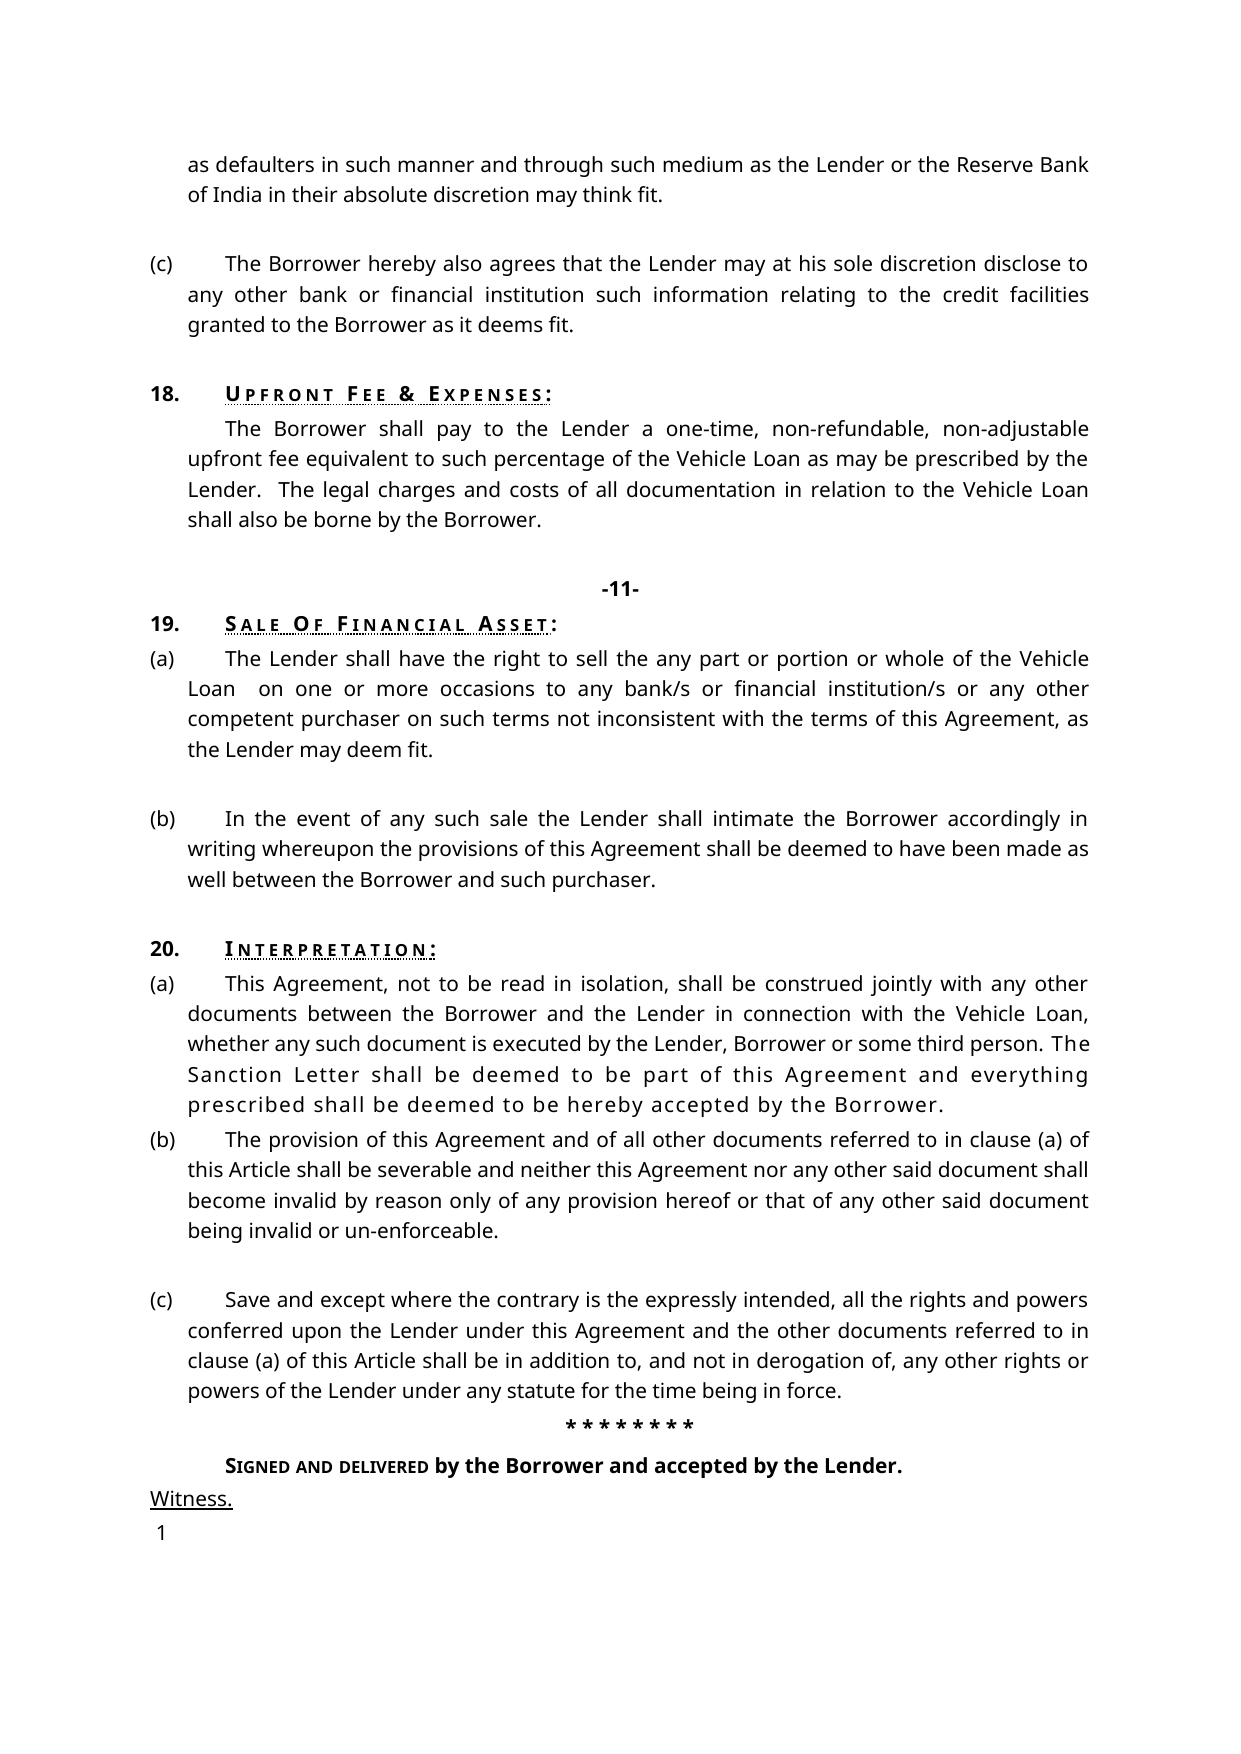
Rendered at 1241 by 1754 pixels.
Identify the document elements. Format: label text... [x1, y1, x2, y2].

text (b) In the event of any such sale the Lender shall intimate the Borrower accordingly in writing whereupon the provisions of this Agreement shall be deemed to have been made as well between the Borrower and such purchaser. [150, 804, 1090, 893]
text * * * * * * * * [169, 1413, 1090, 1442]
text Witness. [150, 1484, 1101, 1513]
text 18. Upfront Fee & Expenses: [150, 379, 1090, 408]
text -11- [150, 574, 1090, 603]
text 1 [150, 1518, 1090, 1547]
text (a) The Lender shall have the right to sell the any part or portion or whole of the Vehicle Loan on one or more occasions to any bank/s or financial institution/s or any other competent purchaser on such terms not inconsistent with the terms of this Agreement, as the Lender may deem fit. [150, 644, 1090, 763]
text (c) Save and except where the contrary is the expressly intended, all the rights and powers conferred upon the Lender under this Agreement and the other documents referred to in clause (a) of this Article shall be in addition to, and not in derogation of, any other rights or powers of the Lender under any statute for the time being in force. [150, 1285, 1090, 1405]
text Signed and delivered by the Borrower and accepted by the Lender. [150, 1452, 1090, 1480]
text 19. Sale Of Financial Asset: [150, 609, 1090, 638]
text (a) This Agreement, not to be read in isolation, shall be construed jointly with any other documents between the Borrower and the Lender in connection with the Vehicle Loan, whether any such document is executed by the Lender, Borrower or some third person. The Sanction Letter shall be deemed to be part of this Agreement and everything prescribed shall be deemed to be hereby accepted by the Borrower. [150, 969, 1090, 1119]
text 20. Interpretation: [150, 934, 1090, 963]
text (c) The Borrower hereby also agrees that the Lender may at his sole discretion disclose to any other bank or financial institution such information relating to the credit facilities granted to the Borrower as it deems fit. [150, 249, 1090, 339]
text The Borrower shall pay to the Lender a one-time, non-refundable, non-adjustable upfront fee equivalent to such percentage of the Vehicle Loan as may be prescribed by the Lender. The legal charges and costs of all documentation in relation to the Vehicle Loan shall also be borne by the Borrower. [150, 414, 1090, 534]
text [150, 150, 1090, 209]
text (b) The provision of this Agreement and of all other documents referred to in clause (a) of this Article shall be severable and neither this Agreement nor any other said document shall become invalid by reason only of any provision hereof or that of any other said document being invalid or un-enforceable. [150, 1125, 1090, 1245]
